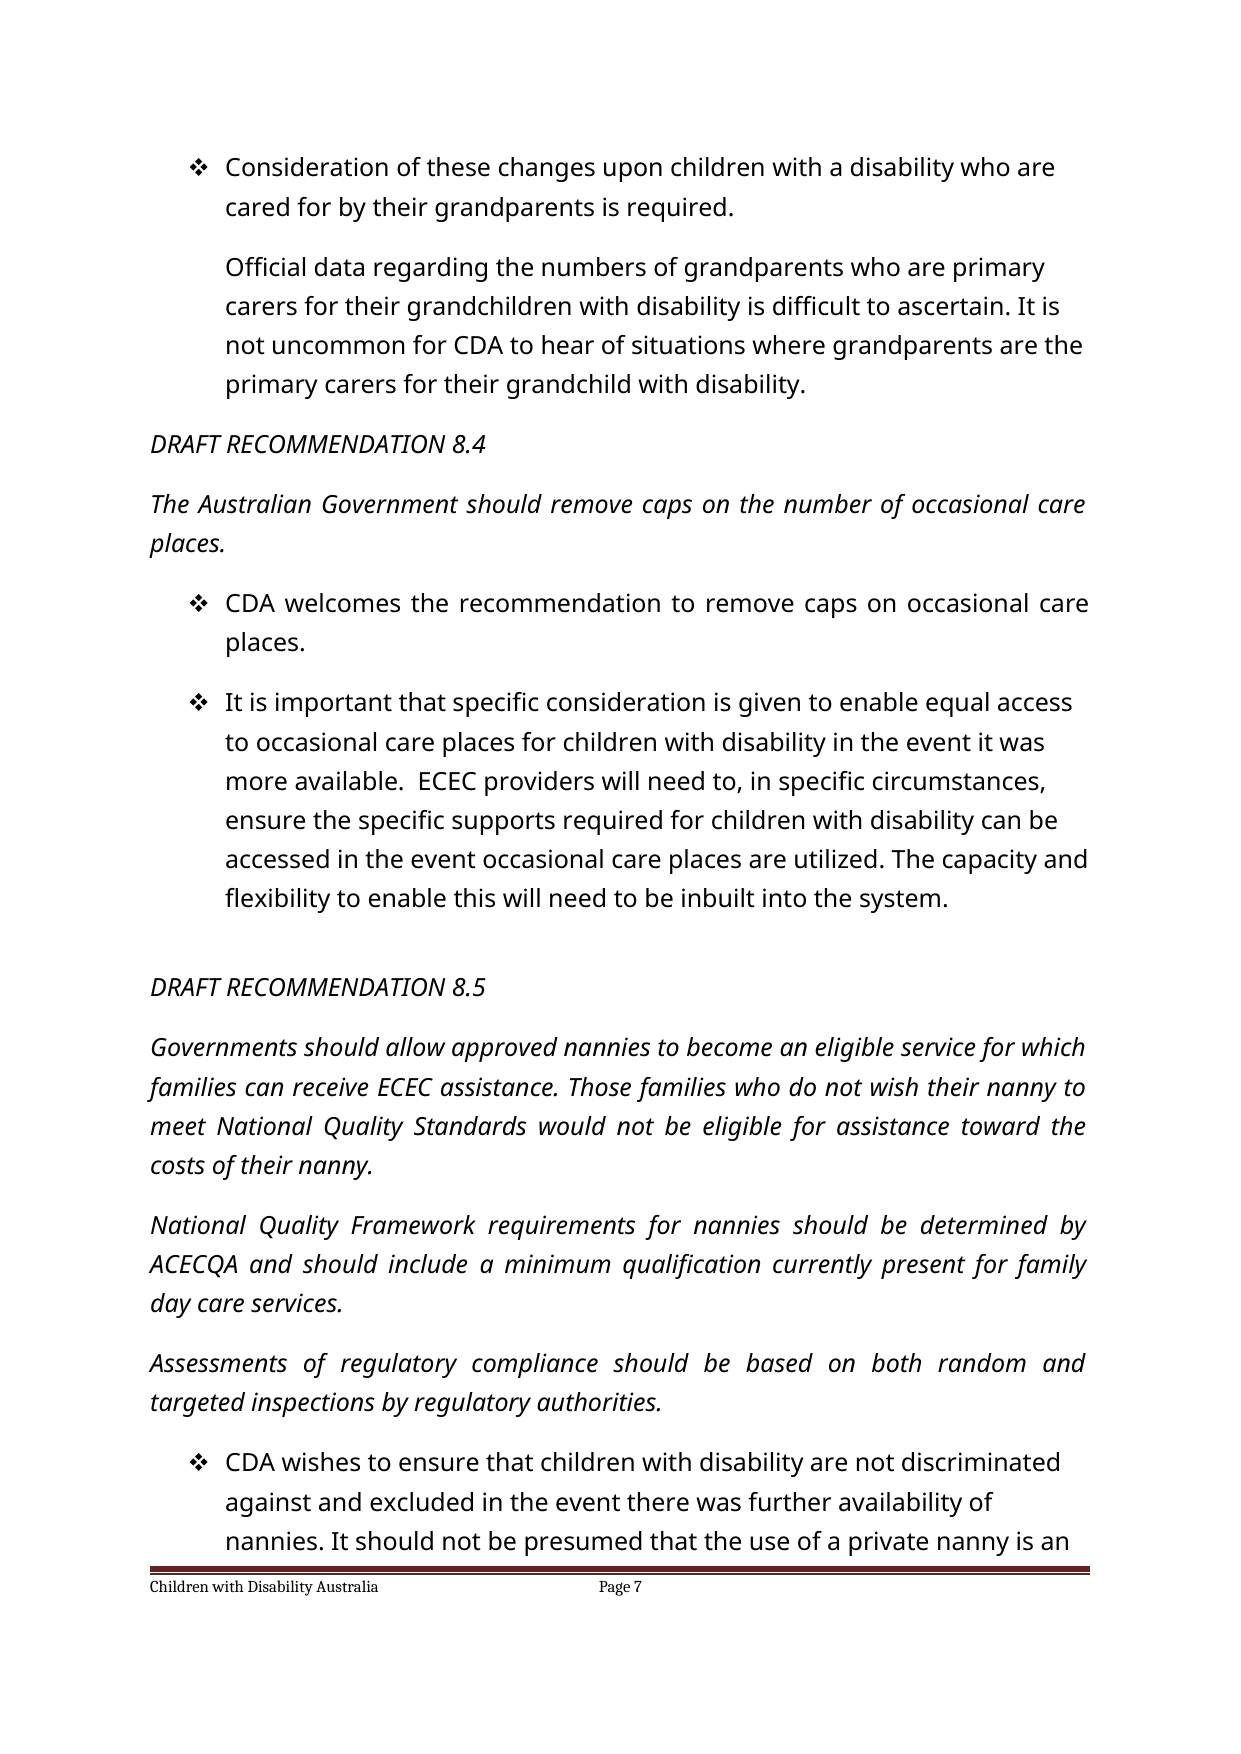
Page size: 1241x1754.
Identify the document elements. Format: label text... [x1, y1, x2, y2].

text The Australian Government should remove caps on the number of occasional care places. [150, 487, 1090, 560]
list Consideration of these changes upon children with a disability who are cared for by their grandparents is required. [187, 150, 1090, 223]
text Assessments of regulatory compliance should be based on both random and targeted inspections by regulatory authorities. [150, 1346, 1090, 1419]
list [187, 1445, 1090, 1557]
text Governments should allow approved nannies to become an eligible service for which families can receive ECEC assistance. Those families who do not wish their nanny to meet National Quality Standards would not be eligible for assistance toward the costs of their nanny. [150, 1030, 1090, 1182]
text National Quality Framework requirements for nannies should be determined by ACECQA and should include a minimum qualification currently present for family day care services. [150, 1207, 1090, 1320]
text Official data regarding the numbers of grandparents who are primary carers for their grandchildren with disability is difficult to ascertain. It is not uncommon for CDA to hear of situations where grandparents are the primary carers for their grandchild with disability. [225, 249, 1090, 401]
title draft REcommendation 8.5 [150, 941, 1090, 1004]
list CDA welcomes the recommendation to remove caps on occasional care places. [187, 586, 1090, 659]
list It is important that specific consideration is given to enable equal access to occasional care places for children with disability in the event it was more available. ECEC providers will need to, in specific circumstances, ensure the specific supports required for children with disability can be accessed in the event occasional care places are utilized. The capacity and flexibility to enable this will need to be inbuilt into the system. [187, 685, 1090, 915]
title draft recommendation 8.4 [150, 427, 1090, 461]
